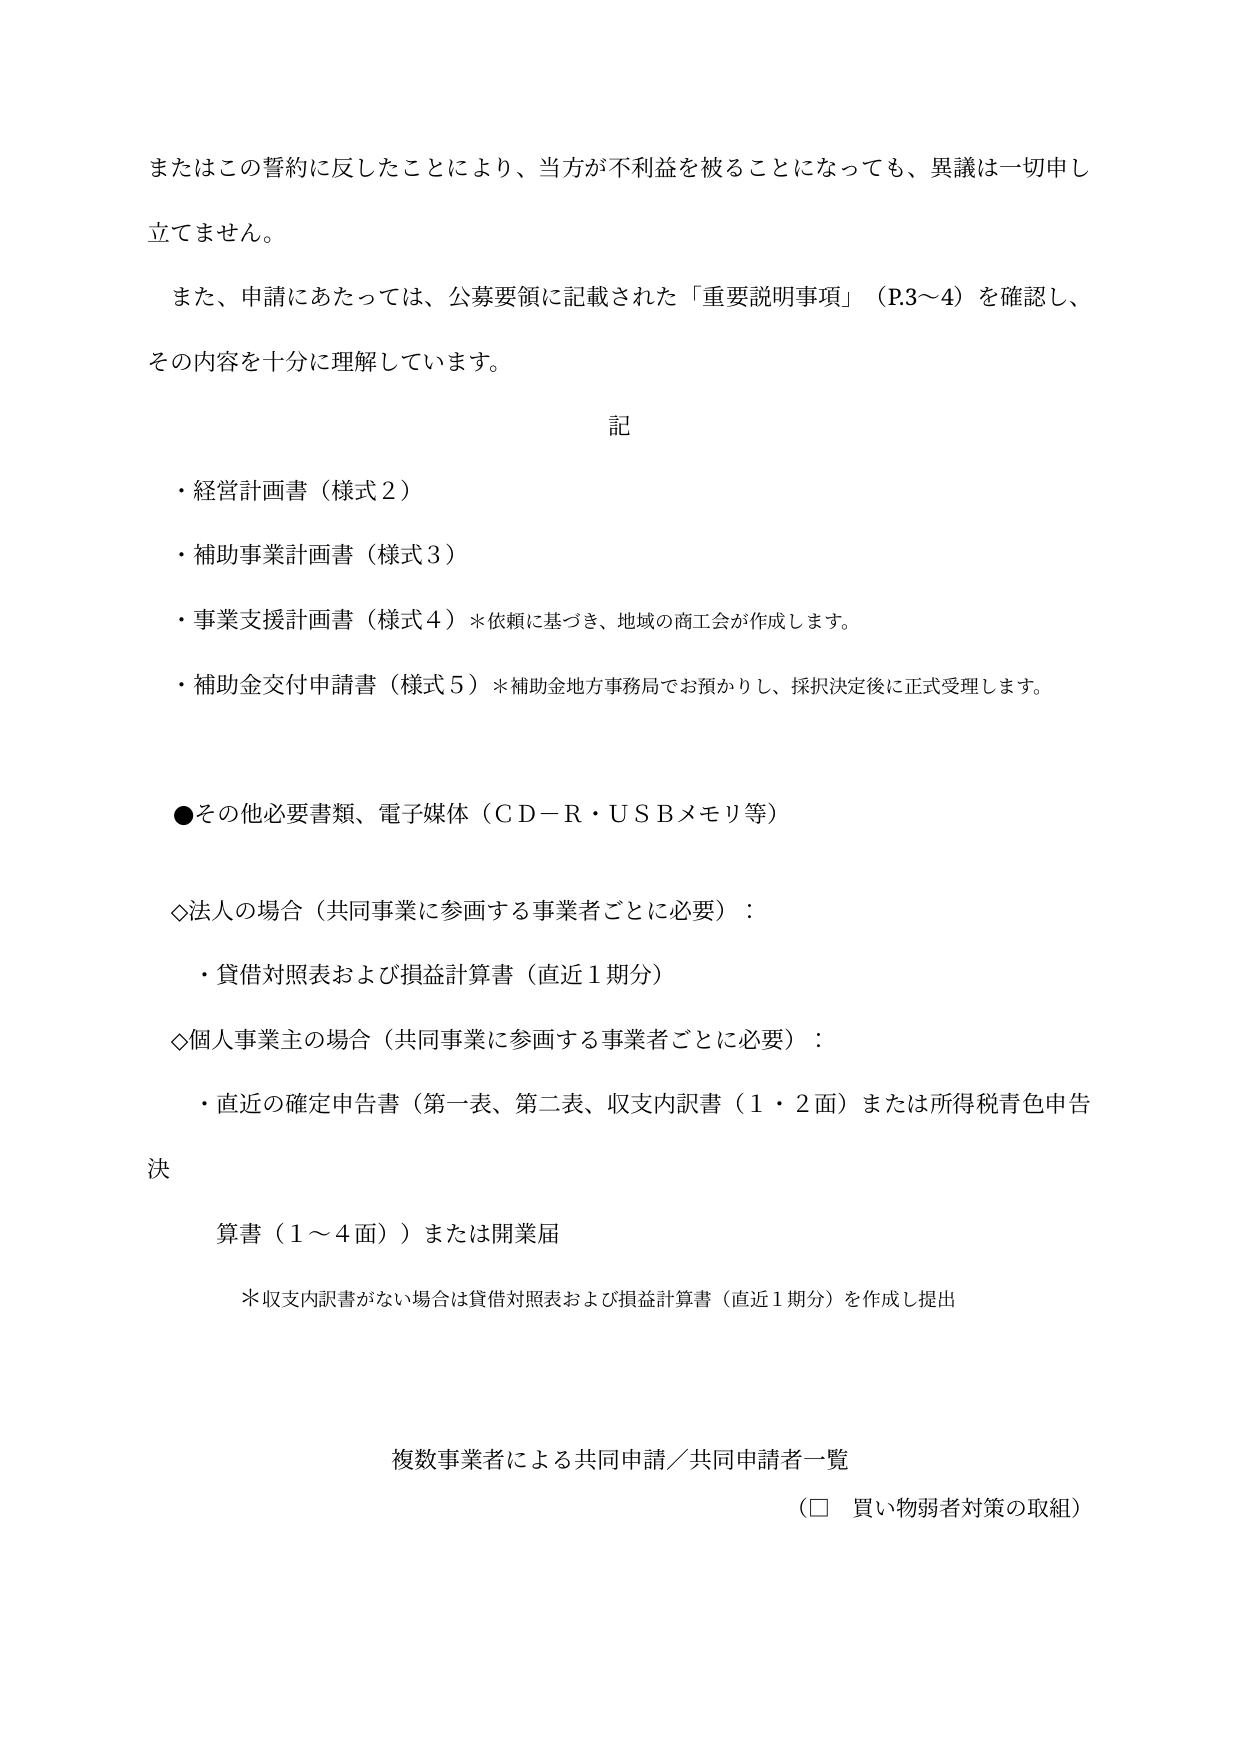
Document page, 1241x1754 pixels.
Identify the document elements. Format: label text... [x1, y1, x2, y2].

text 複数事業者による共同申請／共同申請者一覧 [148, 1426, 1092, 1491]
text ・事業支援計画書（様式４）＊依頼に基づき、地域の商工会が作成します。 [148, 586, 1092, 651]
text ◇個人事業主の場合（共同事業に参画する事業者ごとに必要）： [148, 1006, 1092, 1071]
text ・補助金交付申請書（様式５）＊補助金地方事務局でお預かりし、採択決定後に正式受理します。 [148, 651, 1092, 716]
subtitle 記 [148, 393, 1092, 457]
text （□ 買い物弱者対策の取組） [148, 1491, 1092, 1523]
text ・経営計画書（様式２） [148, 457, 1092, 522]
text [148, 134, 1092, 263]
text 算書（１～４面））または開業届 [148, 1200, 1092, 1264]
text ・貸借対照表および損益計算書（直近１期分） [148, 942, 1092, 1006]
text ＊収支内訳書がない場合は貸借対照表および損益計算書（直近１期分）を作成し提出 [148, 1264, 1092, 1329]
text ・補助事業計画書（様式３） [148, 522, 1092, 586]
text ●その他必要書類、電子媒体（ＣＤ－Ｒ・ＵＳＢメモリ等） [148, 780, 1092, 845]
text ◇法人の場合（共同事業に参画する事業者ごとに必要）： [148, 877, 1092, 942]
text また、申請にあたっては、公募要領に記載された「重要説明事項」（P.3～4）を確認し、その内容を十分に理解しています。 [148, 263, 1092, 393]
text ・直近の確定申告書（第一表、第二表、収支内訳書（１・２面）または所得税青色申告決 [148, 1071, 1092, 1200]
